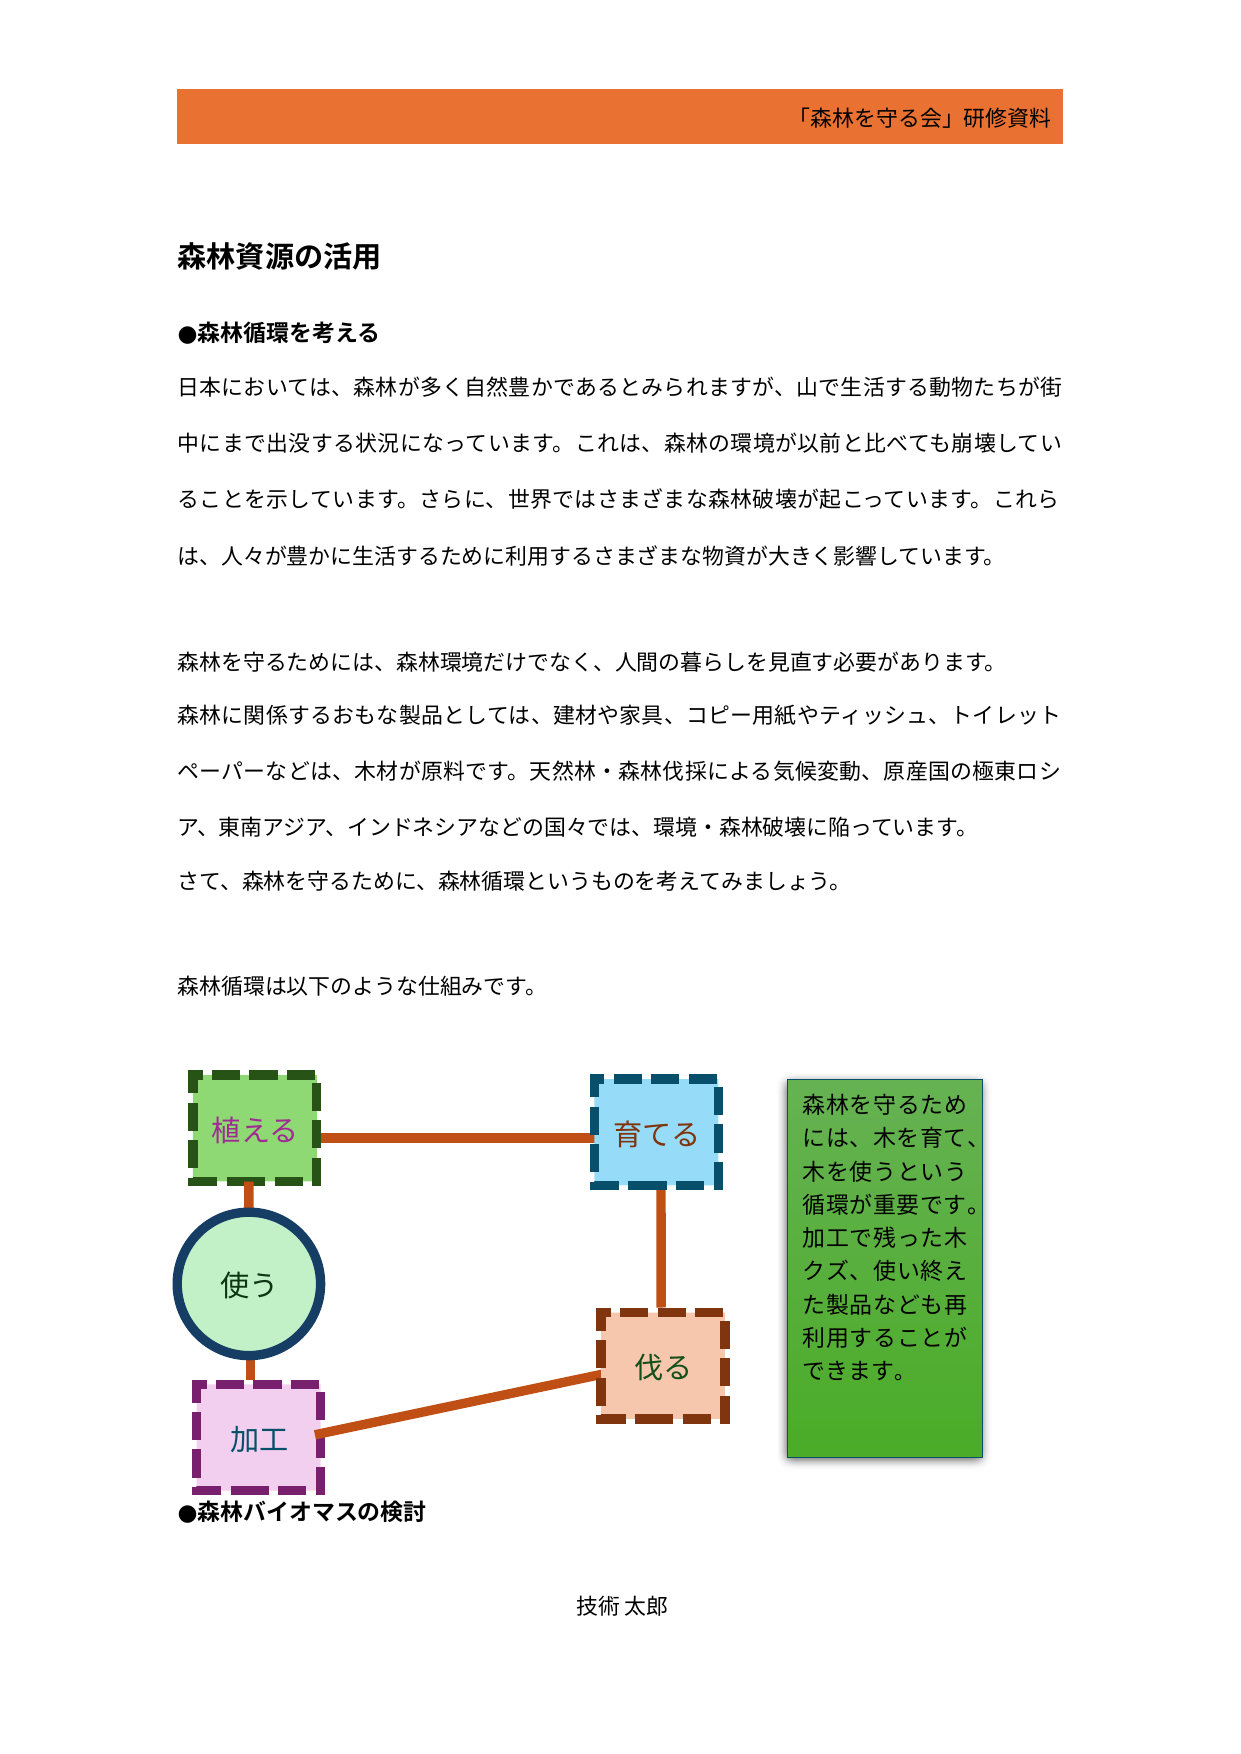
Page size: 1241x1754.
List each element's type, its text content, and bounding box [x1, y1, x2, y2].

text ●森林バイオマスの検討 [177, 1491, 1063, 1529]
text さて、森林を守るために、森林循環というものを考えてみましょう。 [177, 861, 1063, 898]
text 森林を守るためには、森林環境だけでなく、人間の暮らしを見直す必要があります。 [177, 642, 1063, 679]
text 森林資源の活用 [177, 217, 1063, 292]
text 森林に関係するおもな製品としては、建材や家具、コピー用紙やティッシュ、トイレットペーパーなどは、木材が原料です。天然林・森林伐採による気候変動、原産国の極東ロシア、東南アジア、インドネシアなどの国々では、環境・森林破壊に陥っています。 [177, 695, 1063, 845]
text 森林循環は以下のような仕組みです。 [177, 966, 1063, 1004]
text ●森林循環を考える [177, 313, 1063, 350]
text 日本においては、森林が多く自然豊かであるとみられますが、山で生活する動物たちが街中にまで出没する状況になっています。これは、森林の環境が以前と比べても崩壊していることを示しています。さらに、世界ではさまざまな森林破壊が起こっています。これらは、人々が豊かに生活するために利用するさまざまな物資が大きく影響しています。 [177, 367, 1063, 573]
